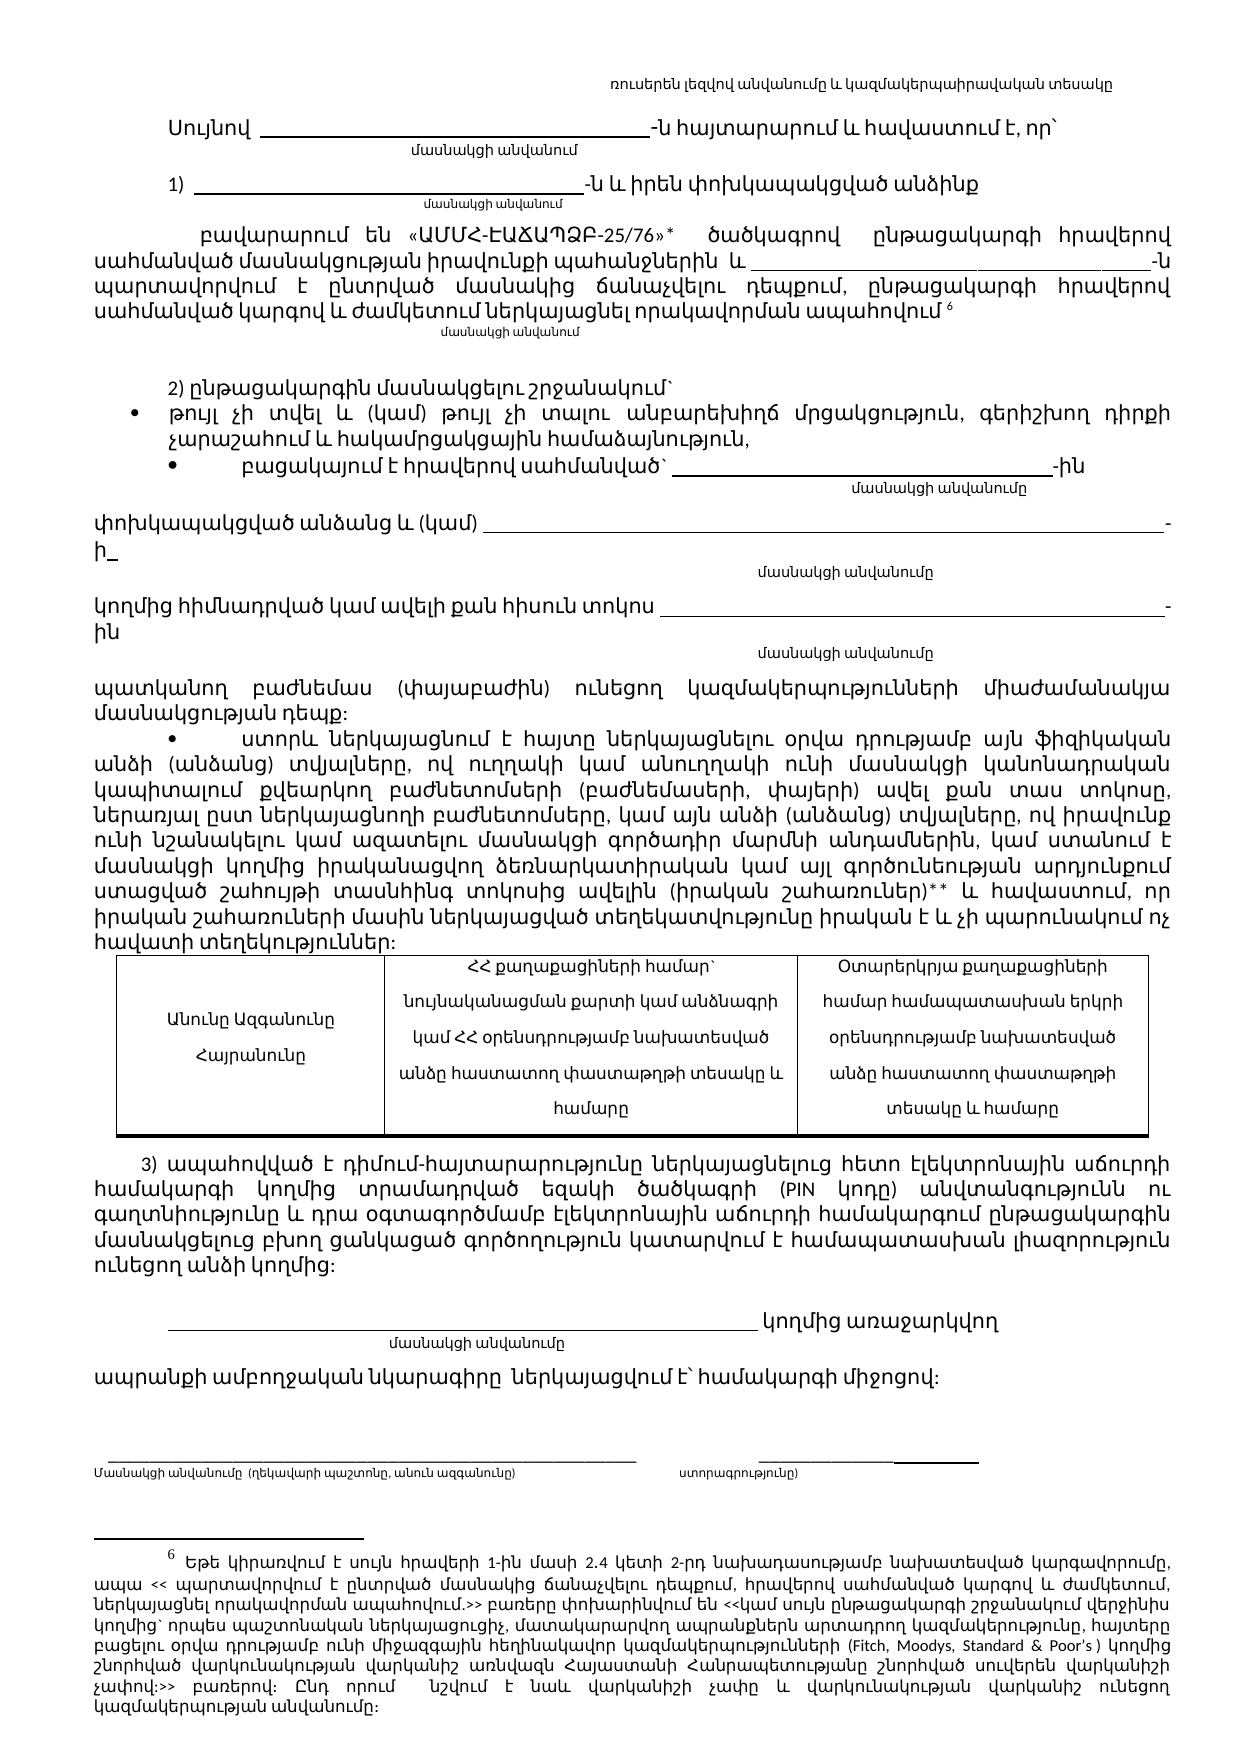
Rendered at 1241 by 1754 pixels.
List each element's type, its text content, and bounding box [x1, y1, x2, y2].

text կողմից առաջարկվող [94, 1308, 1171, 1334]
text մասնակցի անվանում [94, 197, 1171, 222]
text 2) ընթացակարգին մասնակցելու շրջանակում` [94, 375, 1171, 400]
text մասնակցի անվանումը [94, 1334, 1171, 1364]
text Սույնով -ն հայտարարում և հավաստում է, որ՝ [94, 111, 1171, 141]
list բացակայում է հրավերով սահմանված` -ին [94, 451, 1171, 479]
text ապրանքի ամբողջական նկարագիրը ներկայացվում է՝ համակարգի միջոցով: [94, 1364, 1171, 1390]
text փոխկապակցված անձանց և (կամ) -ի [94, 510, 1171, 563]
list թույլ չի տվել և (կամ) թույլ չի տալու անբարեխիղճ մրցակցություն, գերիշխող դիրքի չարաշահում և հակամրցակցային համաձայնություն, [131, 400, 1171, 451]
text 1) -ն և իրեն փոխկապակցված անձինք [94, 172, 1171, 197]
text ռուսերեն լեզվով անվանումը և կազմակերպաիրավական տեսակը [536, 75, 1171, 106]
text մասնակցի անվանում [94, 324, 1171, 349]
text կողմից հիմնադրված կամ ավելի քան հիսուն տոկոս -ին [94, 594, 1171, 644]
table_header Անունը Ազգանունը Հայրանունը [117, 956, 384, 1134]
text բավարարում են «ԱՄՄՀ-ԷԱՃԱՊՁԲ-25/76»* ծածկագրով ընթացակարգի հրավերով սահմանված մասնակցության իրավունքի պահանջներին և -ն պարտավորվում է ընտրված մասնակից ճանաչվելու դեպքում, ընթացակարգի հրավերով սահմանված կարգով և ժամկետում ներկայացնել որակավորման ապահովում [94, 222, 1171, 324]
table_header Օտարերկրյա քաղաքացիների համար համապատասխան երկրի օրենսդրությամբ նախատեսված անձը հաստատող փաստաթղթի տեսակը և համարը [798, 956, 1148, 1134]
text մասնակցի անվանում [94, 141, 1171, 172]
text մասնակցի անվանումը [94, 479, 1171, 510]
list ստորև ներկայացնում է հայտը ներկայացնելու օրվա դրությամբ այն ֆիզիկական անձի (անձանց) տվյալները, ով ուղղակի կամ անուղղակի ունի մասնակցի կանոնադրական կապիտալում քվեարկող բաժնետոմսերի (բաժնեմասերի, փայերի) ավել քան տաս տոկոսը, ներառյալ ըստ ներկայացնողի բաժնետոմսերը, կամ այն անձի (անձանց) տվյալները, ով իրավունք ունի նշանակելու կամ ազատելու մասնակցի գործադիր մարմնի անդամներին, կամ ստանում է մասնակցի կողմից իրականացվող ձեռնարկատիրական կամ այլ գործունեության արդյունքում ստացված շահույթի տասնհինգ տոկոսից ավելին (իրական շահառուներ)** և հավաստում, որ իրական շահառուների մասին ներկայացված տեղեկատվությունը իրական է և չի պարունակում ոչ հավատի տեղեկություններ: [94, 726, 1171, 955]
text 3) ապահովված է դիմում-հայտարարությունը ներկայացնելուց հետո էլեկտրոնային աճուրդի համակարգի կողմից տրամադրված եզակի ծածկագրի (PIN կոդը) անվտանգությունն ու գաղտնիությունը և դրա օգտագործմամբ էլեկտրոնային աճուրդի համակարգում ընթացակարգին մասնակցելուց բխող ցանկացած գործողություն կատարվում է համապատասխան լիազորություն ունեցող անձի կողմից: [94, 1151, 1171, 1278]
text մասնակցի անվանումը [94, 644, 1171, 675]
text պատկանող բաժնեմաս (փայաբաժին) ունեցող կազմակերպությունների միաժամանակյա մասնակցության դեպք: [94, 675, 1171, 726]
text մասնակցի անվանումը [94, 563, 1171, 594]
table_header ՀՀ քաղաքացիների համար` նույնականացման քարտի կամ անձնագրի կամ ՀՀ օրենսդրությամբ նախատեսված անձը հաստատող փաստաթղթի տեսակը և համարը [385, 956, 797, 1134]
text ___________________________________________________ _____________ Մասնակցի անվանումը (ղեկավարի պաշտոնը, անուն ազգանունը) ստորագրությունը) [94, 1441, 1171, 1491]
